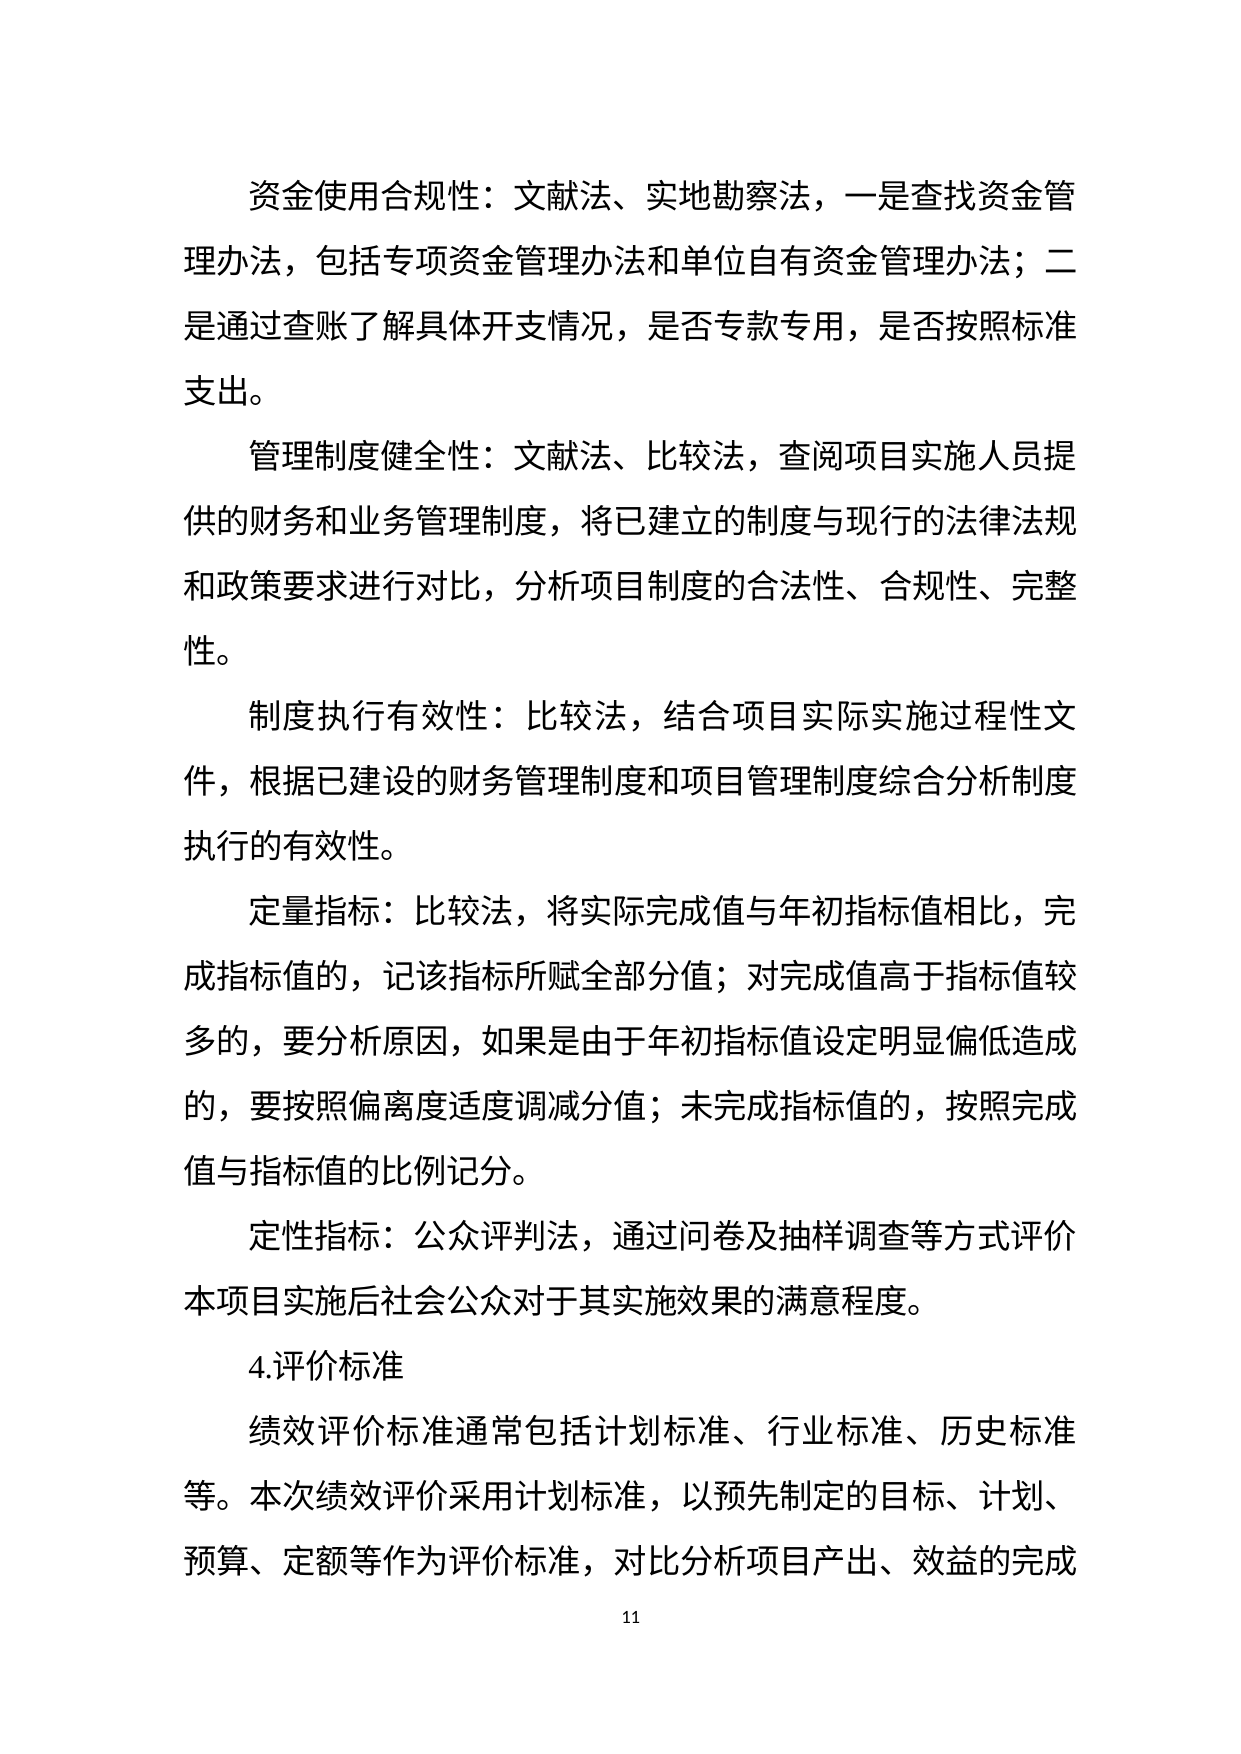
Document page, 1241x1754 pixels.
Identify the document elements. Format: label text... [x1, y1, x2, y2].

text 定性指标：公众评判法，通过问卷及抽样调查等方式评价本项目实施后社会公众对于其实施效果的满意程度。 [183, 1202, 1078, 1332]
text 管理制度健全性：文献法、比较法，查阅项目实施人员提供的财务和业务管理制度，将已建立的制度与现行的法律法规和政策要求进行对比，分析项目制度的合法性、合规性、完整性。 [183, 422, 1078, 682]
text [183, 1397, 1078, 1592]
text 定量指标：比较法，将实际完成值与年初指标值相比，完成指标值的，记该指标所赋全部分值；对完成值高于指标值较多的，要分析原因，如果是由于年初指标值设定明显偏低造成的，要按照偏离度适度调减分值；未完成指标值的，按照完成值与指标值的比例记分。 [183, 877, 1078, 1202]
text 资金使用合规性：文献法、实地勘察法，一是查找资金管理办法，包括专项资金管理办法和单位自有资金管理办法；二是通过查账了解具体开支情况，是否专款专用，是否按照标准支出。 [183, 162, 1078, 422]
text 4.评价标准 [183, 1332, 1078, 1397]
text 制度执行有效性：比较法，结合项目实际实施过程性文件，根据已建设的财务管理制度和项目管理制度综合分析制度执行的有效性。 [183, 682, 1078, 877]
